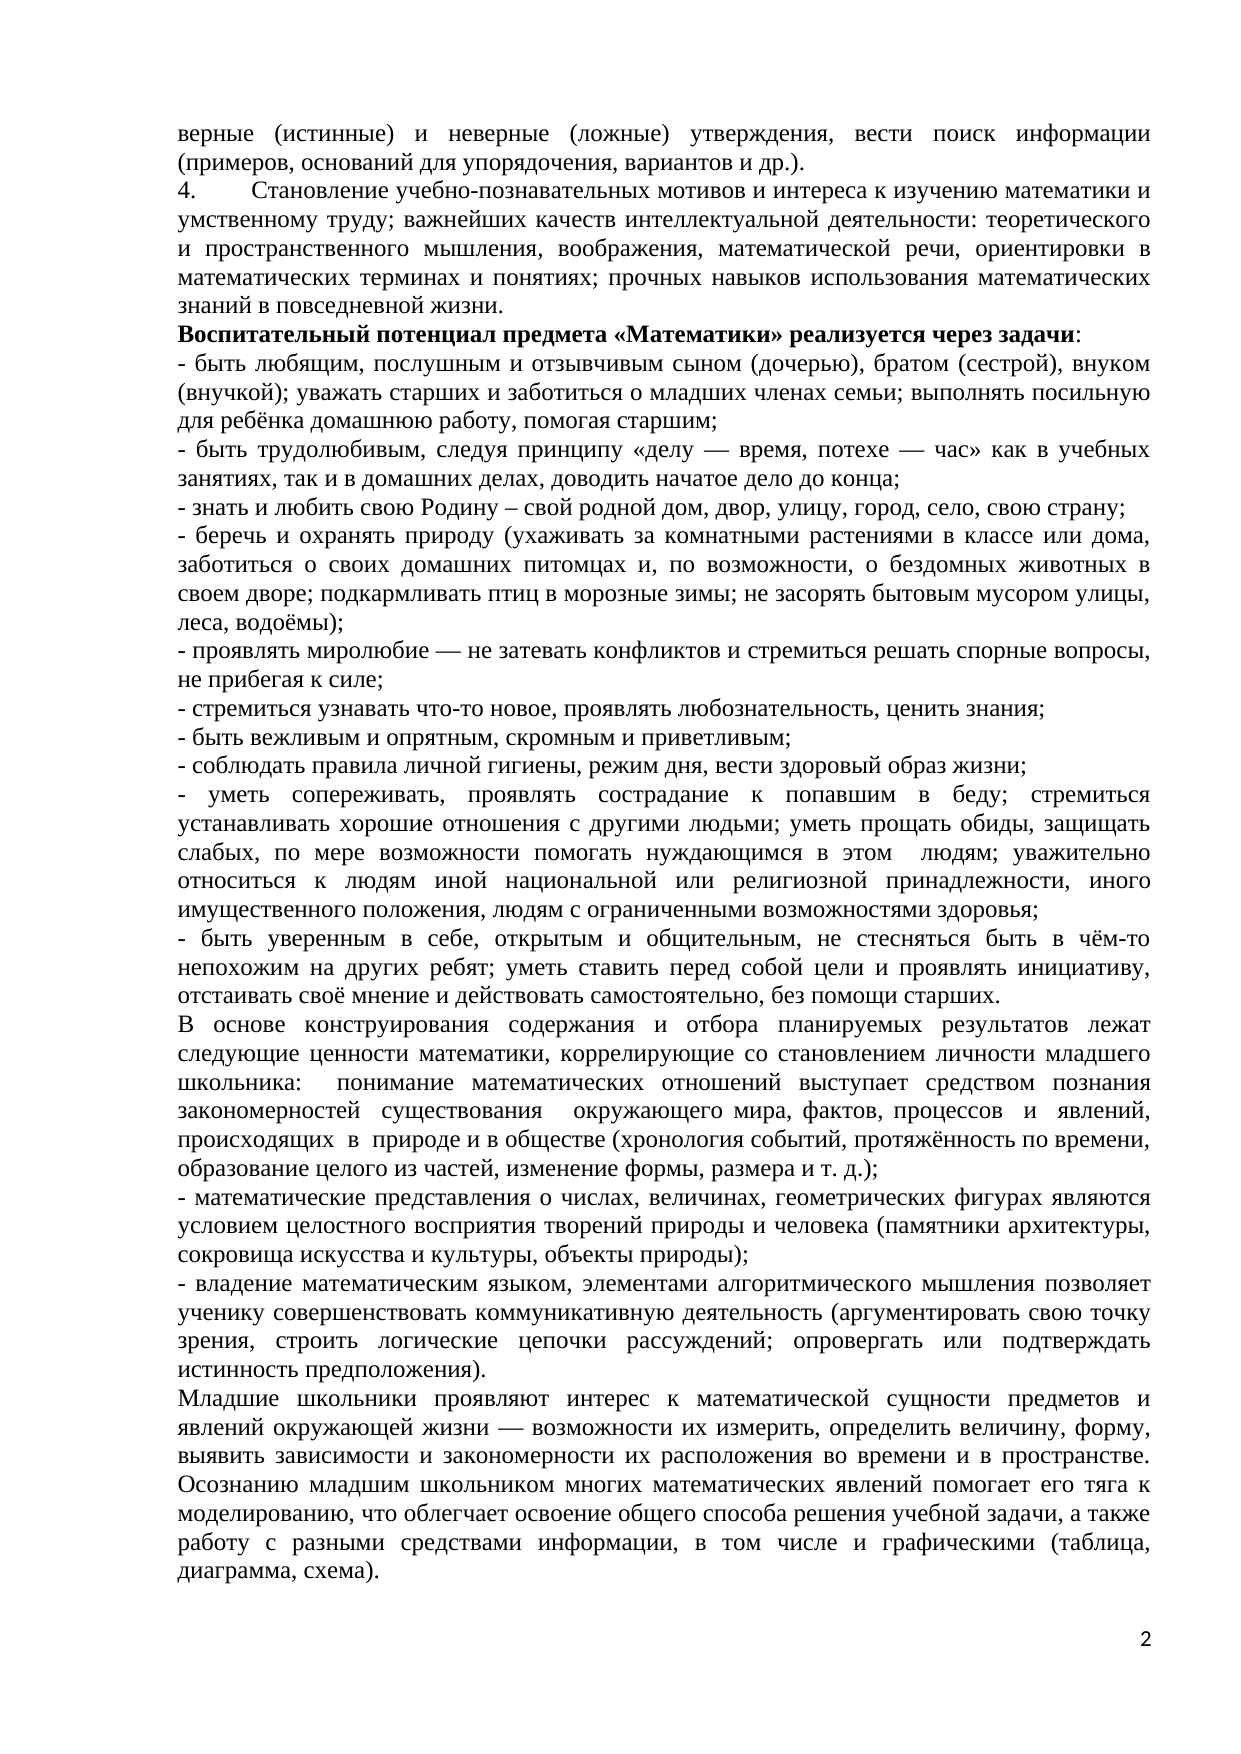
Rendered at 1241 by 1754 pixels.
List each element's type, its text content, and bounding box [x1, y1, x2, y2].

text 4. Становление учебно-познавательных мотивов и интереса к изучению математики и умственному труду; важнейших качеств интеллектуальной деятельности: теоретического и пространственного мышления, воображения, математической речи, ориентировки в математических терминах и понятиях; прочных навыков использования математических знаний в повседневной жизни. [177, 176, 1152, 319]
text - проявлять миролюбие — не затевать конфликтов и стремиться решать спорные вопросы, не прибегая к силе; [177, 636, 1152, 693]
text - уметь сопереживать, проявлять сострадание к попавшим в беду; стремиться устанавливать хорошие отношения с другими людьми; уметь прощать обиды, защищать слабых, по мере возможности помогать нуждающимся в этом людям; уважительно относиться к людям иной национальной или религиозной принадлежности, иного имущественного положения, людям с ограниченными возможностями здоровья; [177, 779, 1152, 923]
text Младшие школьники проявляют интерес к математической сущности предметов и явлений окружающей жизни — возможности их измерить, определить величину, форму, выявить зависимости и закономерности их расположения во времени и в пространстве. Осознанию младшим школьником многих математических явлений помогает его тяга к моделированию, что облегчает освоение общего способа решения учебной задачи, а также работу с разными средствами информации, в том числе и графическими (таблица, диаграмма, схема). [177, 1383, 1152, 1584]
text - быть трудолюбивым, следуя принципу «делу — время, потехе — час» как в учебных занятиях, так и в домашних делах, доводить начатое дело до конца; [177, 434, 1152, 492]
text - соблюдать правила личной гигиены, режим дня, вести здоровый образ жизни; [177, 751, 1152, 779]
text - быть вежливым и опрятным, скромным и приветливым; [177, 722, 1152, 751]
text - беречь и охранять природу (ухаживать за комнатными растениями в классе или дома, заботиться о своих домашних питомцах и, по возможности, о бездомных животных в своем дворе; подкармливать птиц в морозные зимы; не засорять бытовым мусором улицы, леса, водоёмы); [177, 521, 1152, 636]
text - стремиться узнавать что-то новое, проявлять любознательность, ценить знания; [177, 693, 1152, 722]
text Воспитательный потенциал предмета «Математики» реализуется через задачи: [177, 319, 1152, 348]
text - быть любящим, послушным и отзывчивым сыном (дочерью), братом (сестрой), внуком (внучкой); уважать старших и заботиться о младших членах семьи; выполнять посильную для ребёнка домашнюю работу, помогая старшим; [177, 348, 1152, 434]
text - знать и любить свою Родину – свой родной дом, двор, улицу, город, село, свою страну; [177, 492, 1152, 521]
text - математические представления о числах, величинах, геометрических фигурах являются условием целостного восприятия творений природы и человека (памятники архитектуры, сокровища искусства и культуры, объекты природы); [177, 1182, 1152, 1268]
text - владение математическим языком, элементами алгоритмического мышления позволяет ученику совершенствовать коммуникативную деятельность (аргументировать свою точку зрения, строить логические цепочки рассуждений; опровергать или подтверждать истинность предположения). [177, 1268, 1152, 1383]
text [177, 118, 1152, 176]
text - быть уверенным в себе, открытым и общительным, не стесняться быть в чём-то непохожим на других ребят; уметь ставить перед собой цели и проявлять инициативу, отстаивать своё мнение и действовать самостоятельно, без помощи старших. [177, 923, 1152, 1009]
text В основе конструирования содержания и отбора планируемых результатов лежат следующие ценности математики, коррелирующие со становлением личности младшего школьника: понимание математических отношений выступает средством познания закономерностей существования окружающего мира, фактов, процессов и явлений, происходящих в природе и в обществе (хронология событий, протяжённость по времени, образование целого из частей, изменение формы, размера и т. д.); [177, 1009, 1152, 1182]
